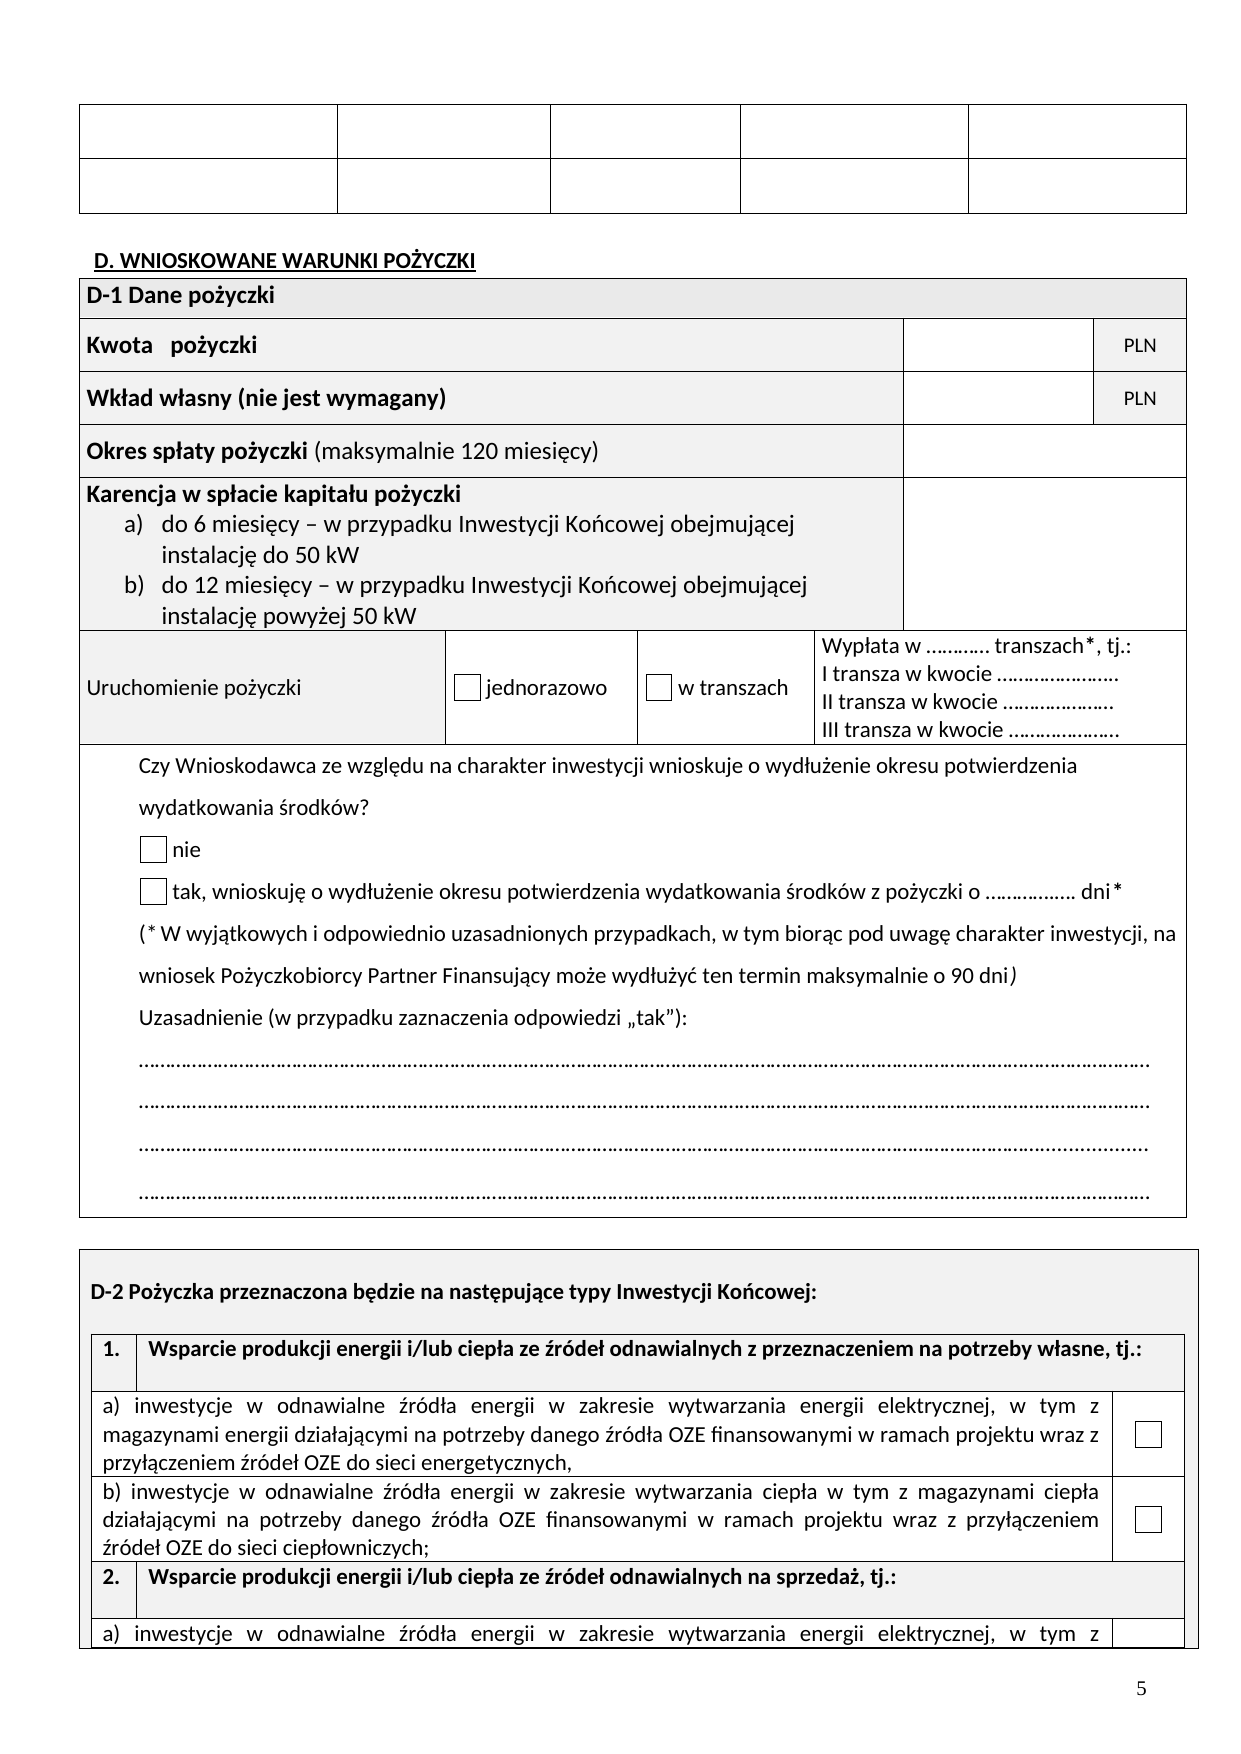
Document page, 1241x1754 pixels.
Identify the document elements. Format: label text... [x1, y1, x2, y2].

table_cell [338, 105, 550, 158]
table_cell [904, 372, 1093, 424]
table_cell pln [1094, 319, 1186, 371]
table_cell Karencja w spłacie kapitału pożyczki do 6 miesięcy – w przypadku Inwestycji Końcowej obejmującej instalację do 50 kW do 12 miesięcy – w przypadku Inwestycji Końcowej obejmującej instalację powyżej 50 kW [80, 478, 903, 630]
text D. WNIOSKOWANE WARUNKI POŻYCZKI [94, 246, 1146, 274]
table_cell [969, 105, 1186, 158]
table_cell [551, 105, 740, 158]
table_header D-2 Pożyczka przeznaczona będzie na następujące typy Inwestycji Końcowej: [80, 1250, 1198, 1648]
table_cell Wypłata w ………… transzach*, tj.: I transza w kwocie ………………….. II transza w kwocie ………………… III transza w kwocie ………………… [815, 631, 1186, 743]
table_cell [741, 105, 968, 158]
table_cell [80, 159, 337, 213]
table_cell w transzach [638, 631, 814, 743]
table_cell Okres spłaty pożyczki (maksymalnie 120 miesięcy) [80, 425, 903, 477]
table_cell Czy Wnioskodawca ze względu na charakter inwestycji wnioskuje o wydłużenie okresu potwierdzenia wydatkowania środków? nie tak, wnioskuję o wydłużenie okresu potwierdzenia wydatkowania środków z pożyczki o ………….…. dni* (* W wyjątkowych i odpowiednio uzasadnionych przypadkach, w tym biorąc pod uwagę charakter inwestycji, na wniosek Pożyczkobiorcy Partner Finansujący może wydłużyć ten termin maksymalnie o 90 dni) Uzasadnienie (w przypadku zaznaczenia odpowiedzi „tak”): ………………………………………………………………………………………………………………………………………………………………………… ………………………………………………………………………………………………………………………………………………………………………… ………………………………………………………………………………………………………………………………………………………................... ………………………………………………………………………………………………………………………………………………………………………… [80, 745, 1186, 1217]
table_cell [338, 159, 550, 213]
table_cell pln [1094, 372, 1186, 424]
table_cell [904, 478, 1186, 630]
table_cell [80, 105, 337, 158]
table_cell [551, 159, 740, 213]
table_cell jednorazowo [446, 631, 637, 743]
table_cell Wkład własny (nie jest wymagany) [80, 372, 903, 424]
table_cell Uruchomienie pożyczki [80, 631, 445, 743]
table_cell Kwota pożyczki [80, 319, 903, 371]
table_cell [904, 425, 1186, 477]
table_cell [904, 319, 1093, 371]
table_header D-1 Dane pożyczki [80, 279, 1186, 317]
table_cell [969, 159, 1186, 213]
table_cell [741, 159, 968, 213]
